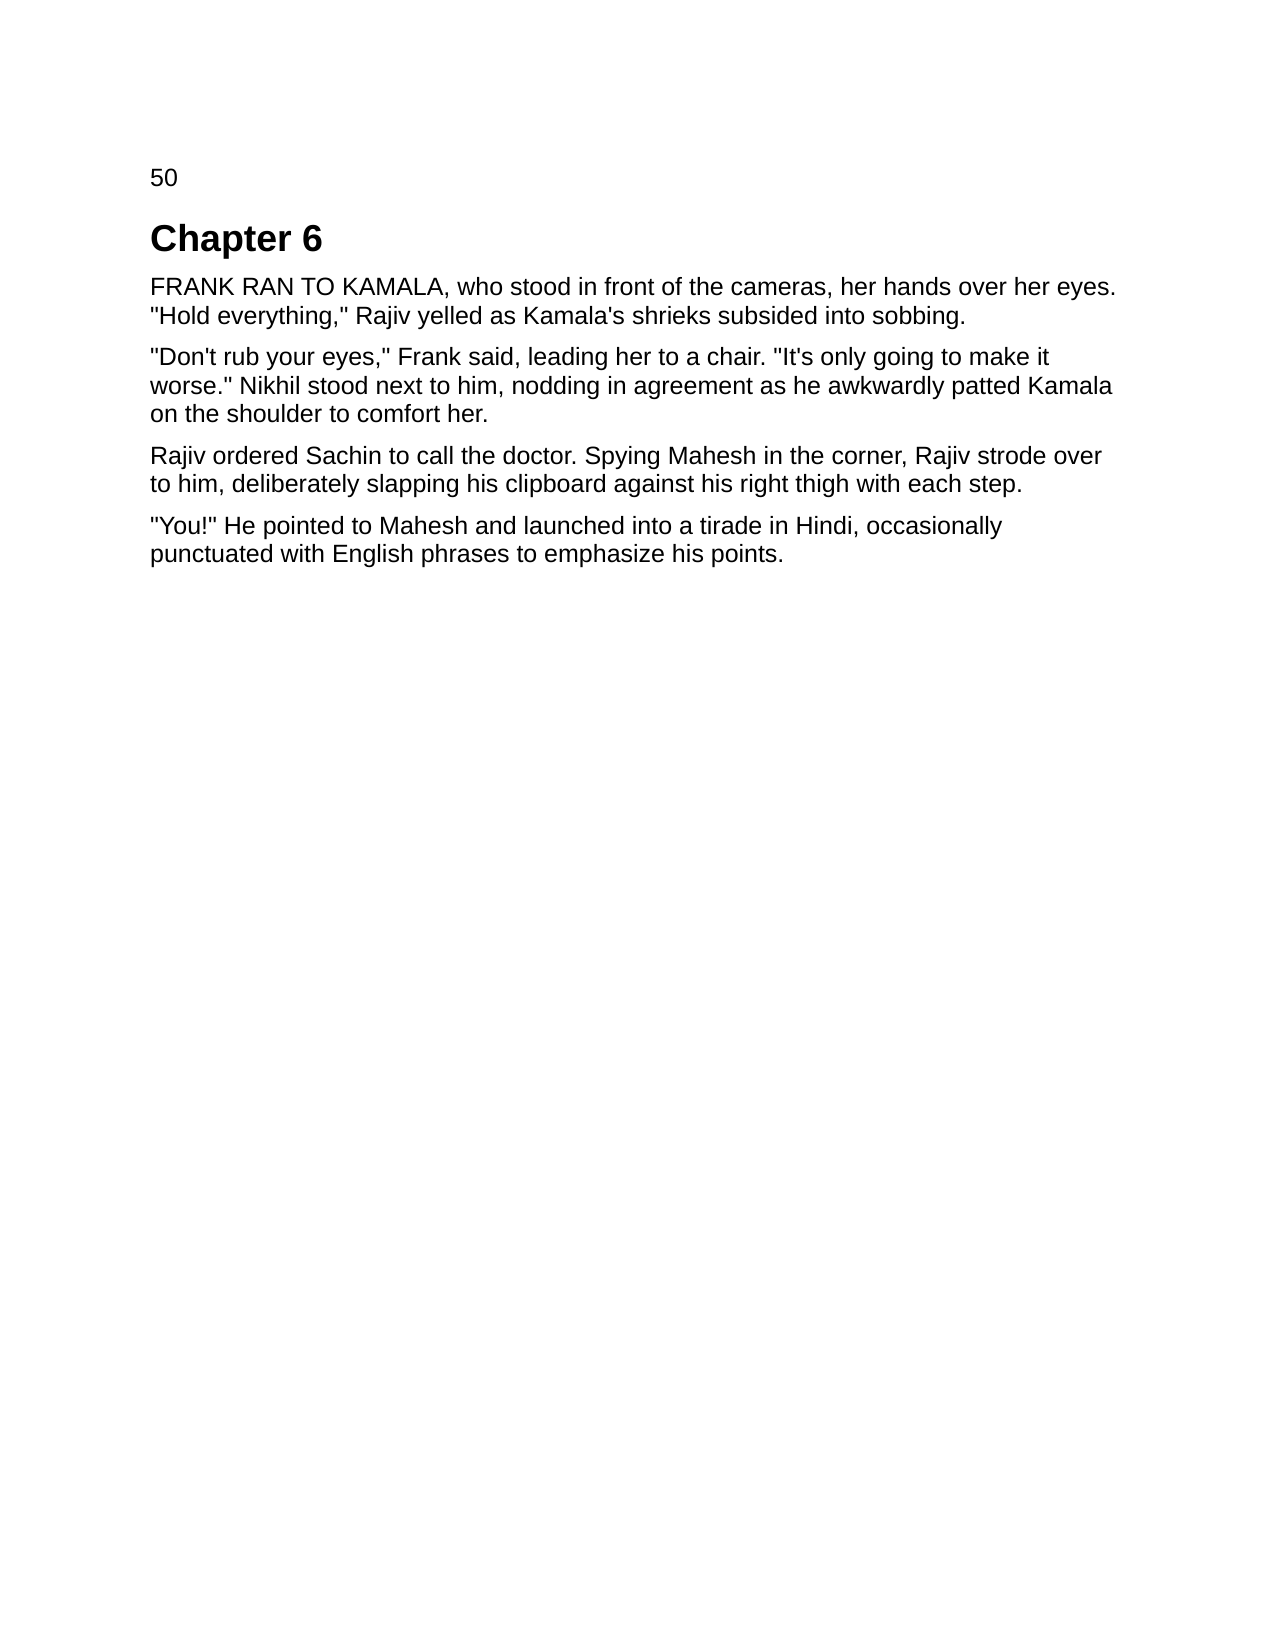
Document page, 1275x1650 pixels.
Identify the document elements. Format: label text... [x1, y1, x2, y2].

text "You!" He pointed to Mahesh and launched into a tirade in Hindi, occasionally punctuated with English phrases to emphasize his points. [150, 511, 1125, 568]
text Rajiv ordered Sachin to call the doctor. Spying Mahesh in the corner, Rajiv strode over to him, deliberately slapping his clipboard against his right thigh with each step. [150, 441, 1125, 498]
text FRANK RAN TO KAMALA, who stood in front of the cameras, her hands over her eyes. "Hold everything," Rajiv yelled as Kamala's shrieks subsided into sobbing. [150, 272, 1125, 329]
text "Don't rub your eyes," Frank said, leading her to a chair. "It's only going to make it worse." Nikhil stood next to him, nodding in agreement as he awkwardly patted Kamala on the shoulder to comfort her. [150, 342, 1125, 428]
subtitle Chapter 6 [150, 216, 1125, 259]
text 50 [150, 162, 1125, 191]
